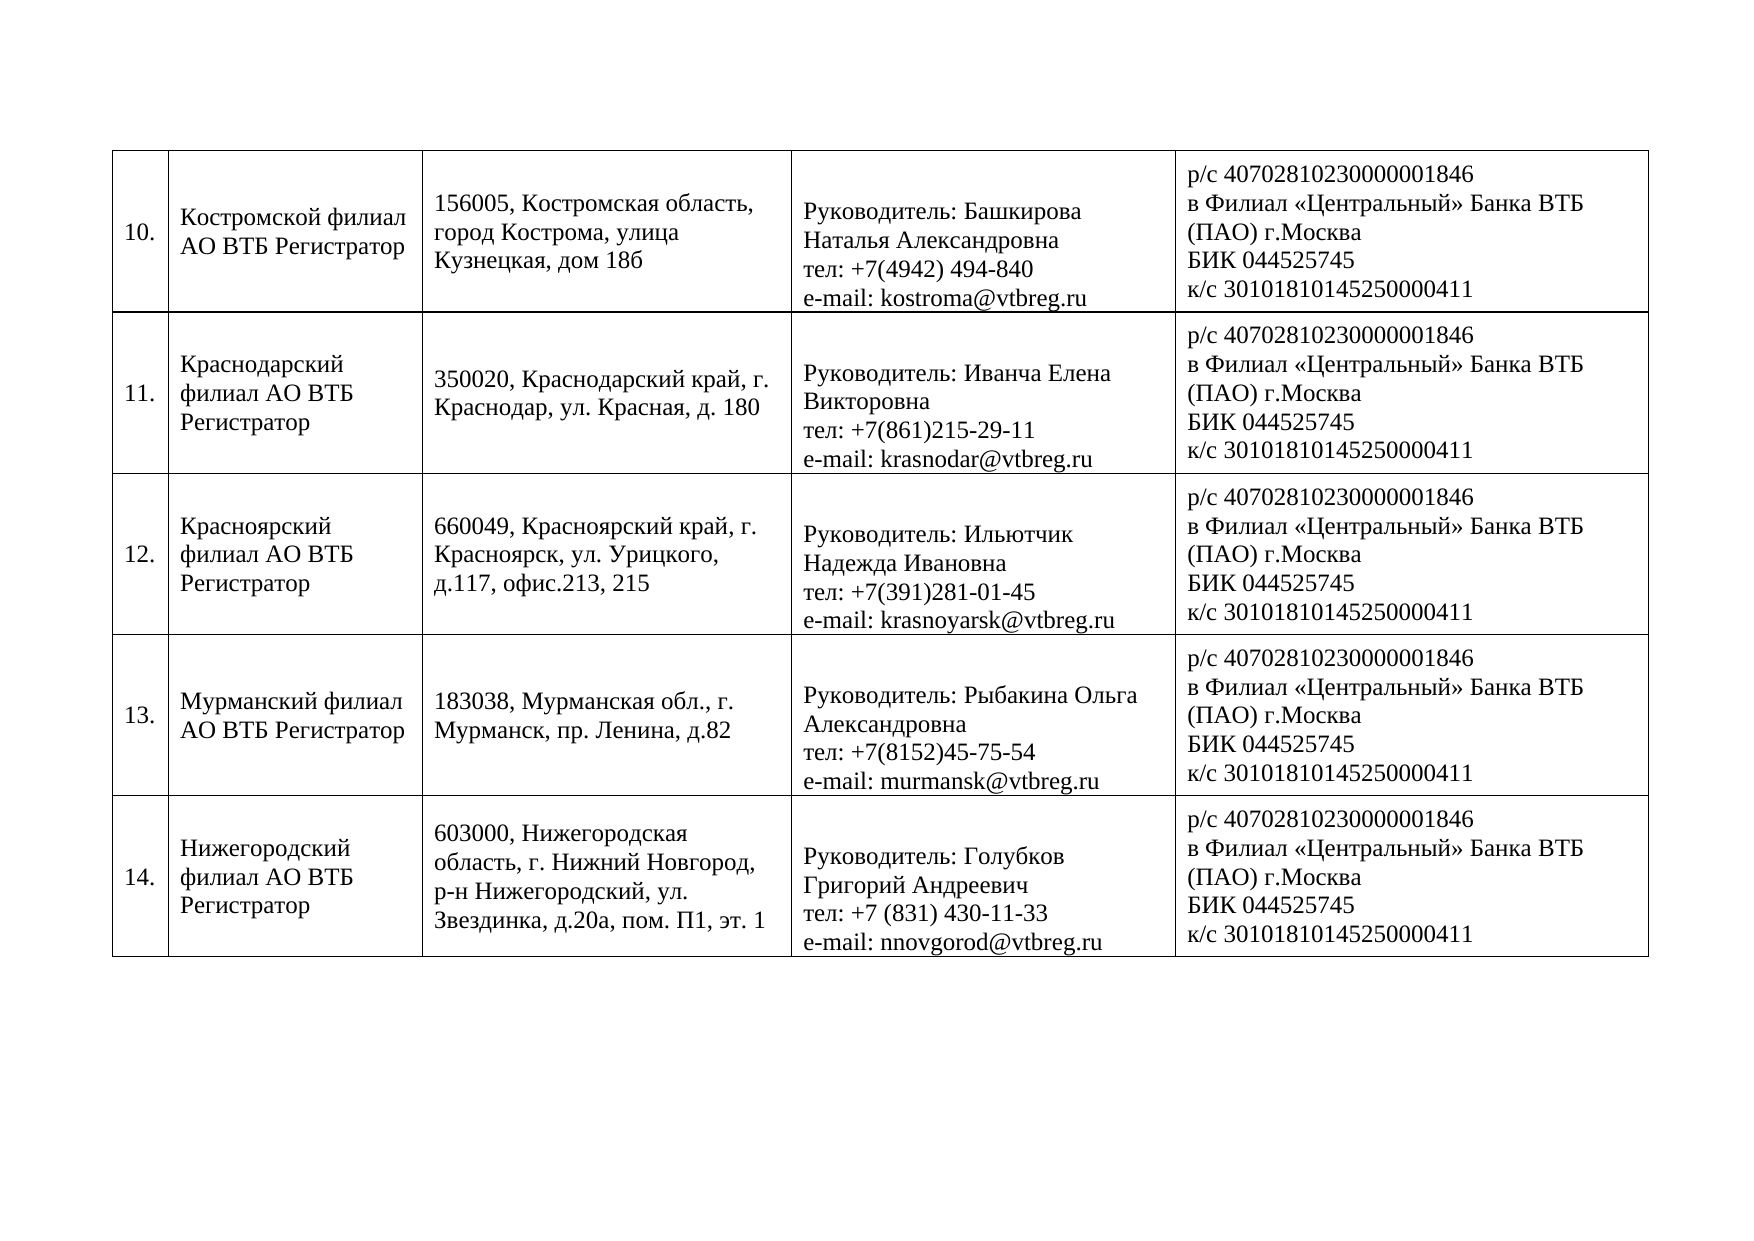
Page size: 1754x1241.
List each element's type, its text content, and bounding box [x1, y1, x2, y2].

table_cell Нижегородский филиал АО ВТБ Регистратор [169, 796, 422, 956]
table_cell [113, 474, 168, 634]
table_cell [1176, 796, 1648, 956]
table_cell Руководитель: Башкирова Наталья Александровна тел: +7(4942) 494-840 e-mail: kostroma@vtbreg.ru [792, 151, 1175, 311]
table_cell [1176, 151, 1648, 311]
table_cell Руководитель: Иванча Елена Викторовна тел: +7(861)215-29-11 e-mail: krasnodar@vtbreg.ru [792, 313, 1175, 473]
table_cell р/с 40702810230000001846 в Филиал «Центральный» Банка ВТБ (ПАО) г.Москва БИК 044525745 к/с 30101810145250000411 [1176, 474, 1648, 634]
table_cell 603000, Нижегородская область, г. Нижний Новгород, р-н Нижегородский, ул. Звездинка, д.20а, пом. П1, эт. 1 [423, 796, 791, 956]
table_cell Костромской филиал АО ВТБ Регистратор [169, 151, 422, 311]
table_cell Красноярский филиал АО ВТБ Регистратор [169, 474, 422, 634]
table_cell [113, 151, 168, 311]
table_cell 660049, Красноярский край, г. Красноярск, ул. Урицкого, д.117, офис.213, 215 [423, 474, 791, 634]
table_cell Руководитель: Ильютчик Надежда Ивановна тел: +7(391)281-01-45 e-mail: krasnoyarsk@vtbreg.ru [792, 474, 1175, 634]
table_cell [113, 635, 168, 795]
table_cell 350020, Краснодарский край, г. Краснодар, ул. Красная, д. 180 [423, 313, 791, 473]
table_cell Руководитель: Голубков Григорий Андреевич тел: +7 (831) 430-11-33 e-mail: nnovgorod@vtbreg.ru [792, 796, 1175, 956]
table_cell [113, 313, 168, 473]
table_cell Руководитель: Рыбакина Ольга Александровна тел: +7(8152)45-75-54 e-mail: murmansk@vtbreg.ru [792, 635, 1175, 795]
table_cell р/с 40702810230000001846 в Филиал «Центральный» Банка ВТБ (ПАО) г.Москва БИК 044525745 к/с 30101810145250000411 [1176, 635, 1648, 795]
table_cell р/с 40702810230000001846 в Филиал «Центральный» Банка ВТБ (ПАО) г.Москва БИК 044525745 к/с 30101810145250000411 [1176, 313, 1648, 473]
table_cell Мурманский филиал АО ВТБ Регистратор [169, 635, 422, 795]
table_cell 183038, Мурманская обл., г. Мурманск, пр. Ленина, д.82 [423, 635, 791, 795]
table_cell Краснодарский филиал АО ВТБ Регистратор [169, 313, 422, 473]
table_cell [113, 796, 168, 956]
table_cell 156005, Костромская область, город Кострома, улица Кузнецкая, дом 18б [423, 151, 791, 311]
